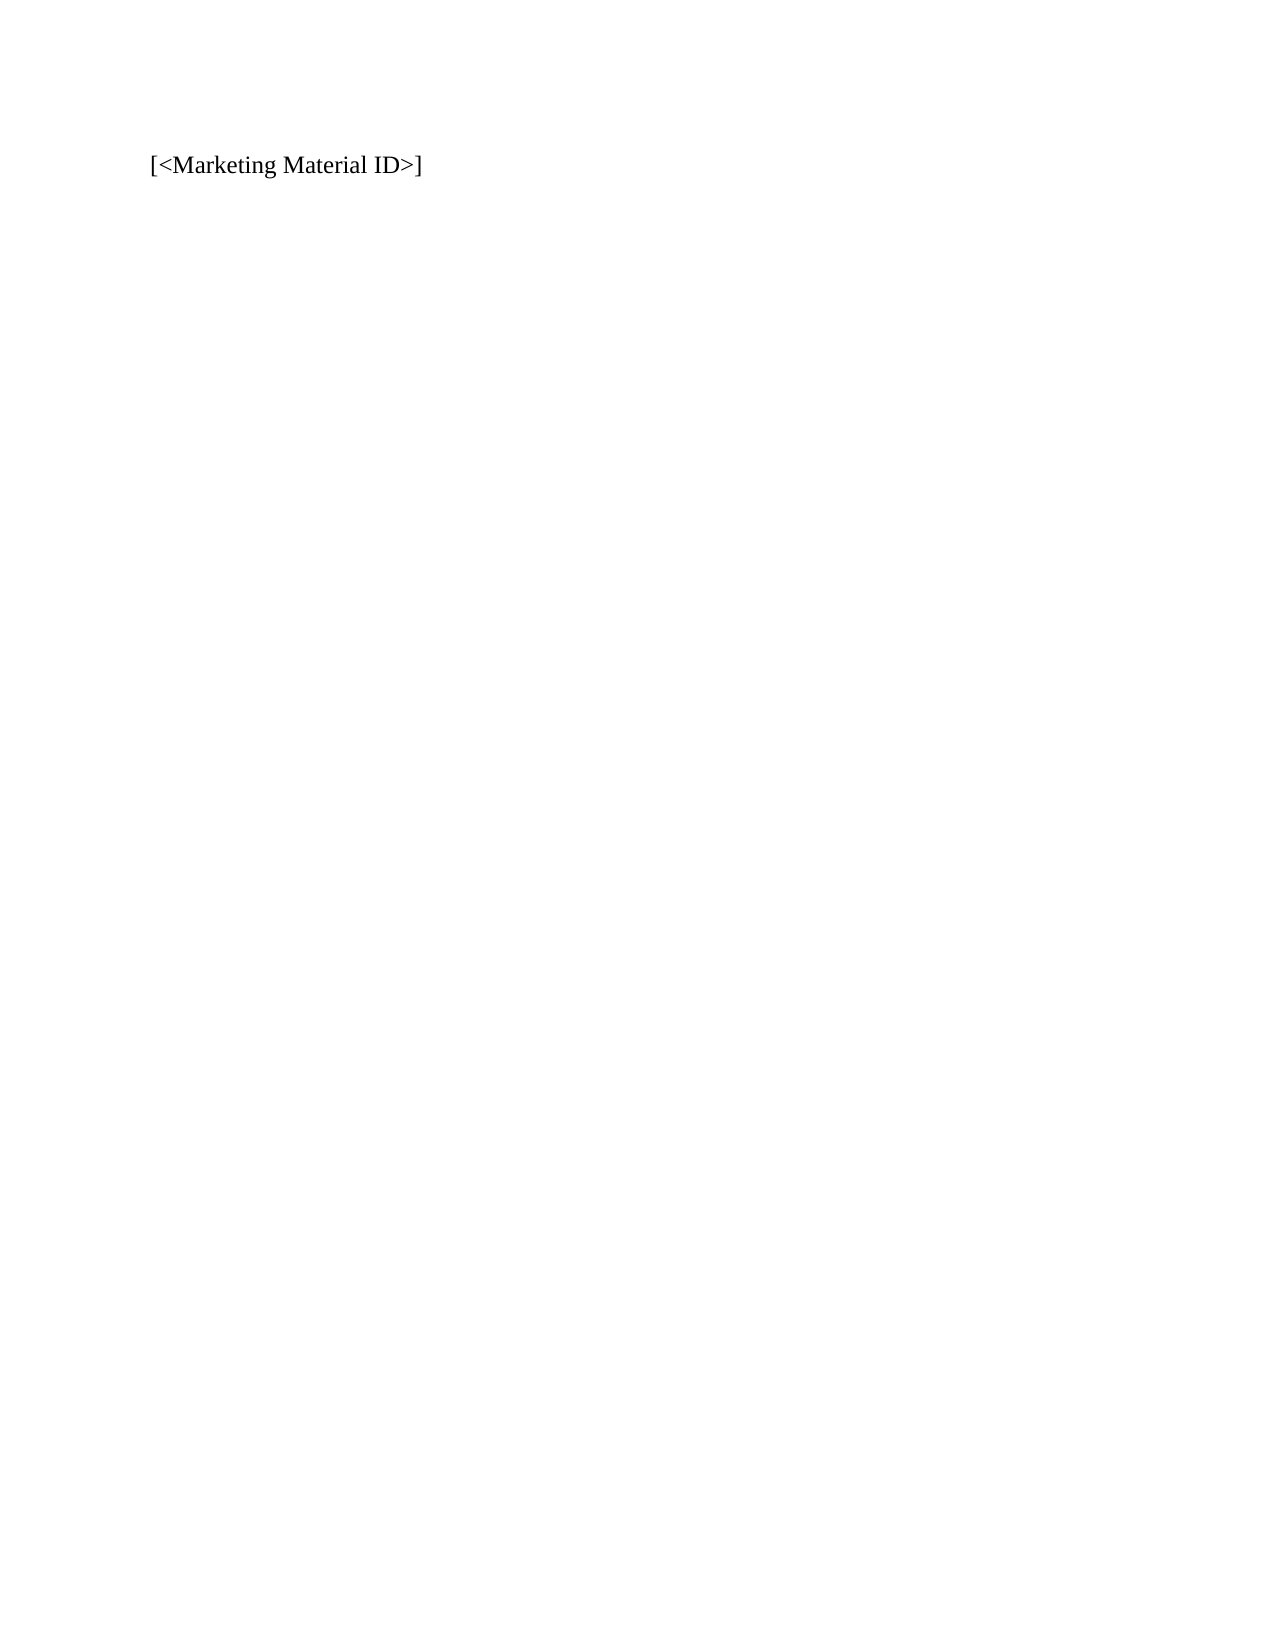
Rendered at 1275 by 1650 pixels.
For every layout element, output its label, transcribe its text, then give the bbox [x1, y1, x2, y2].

text [<Marketing Material ID>] [150, 150, 1125, 179]
